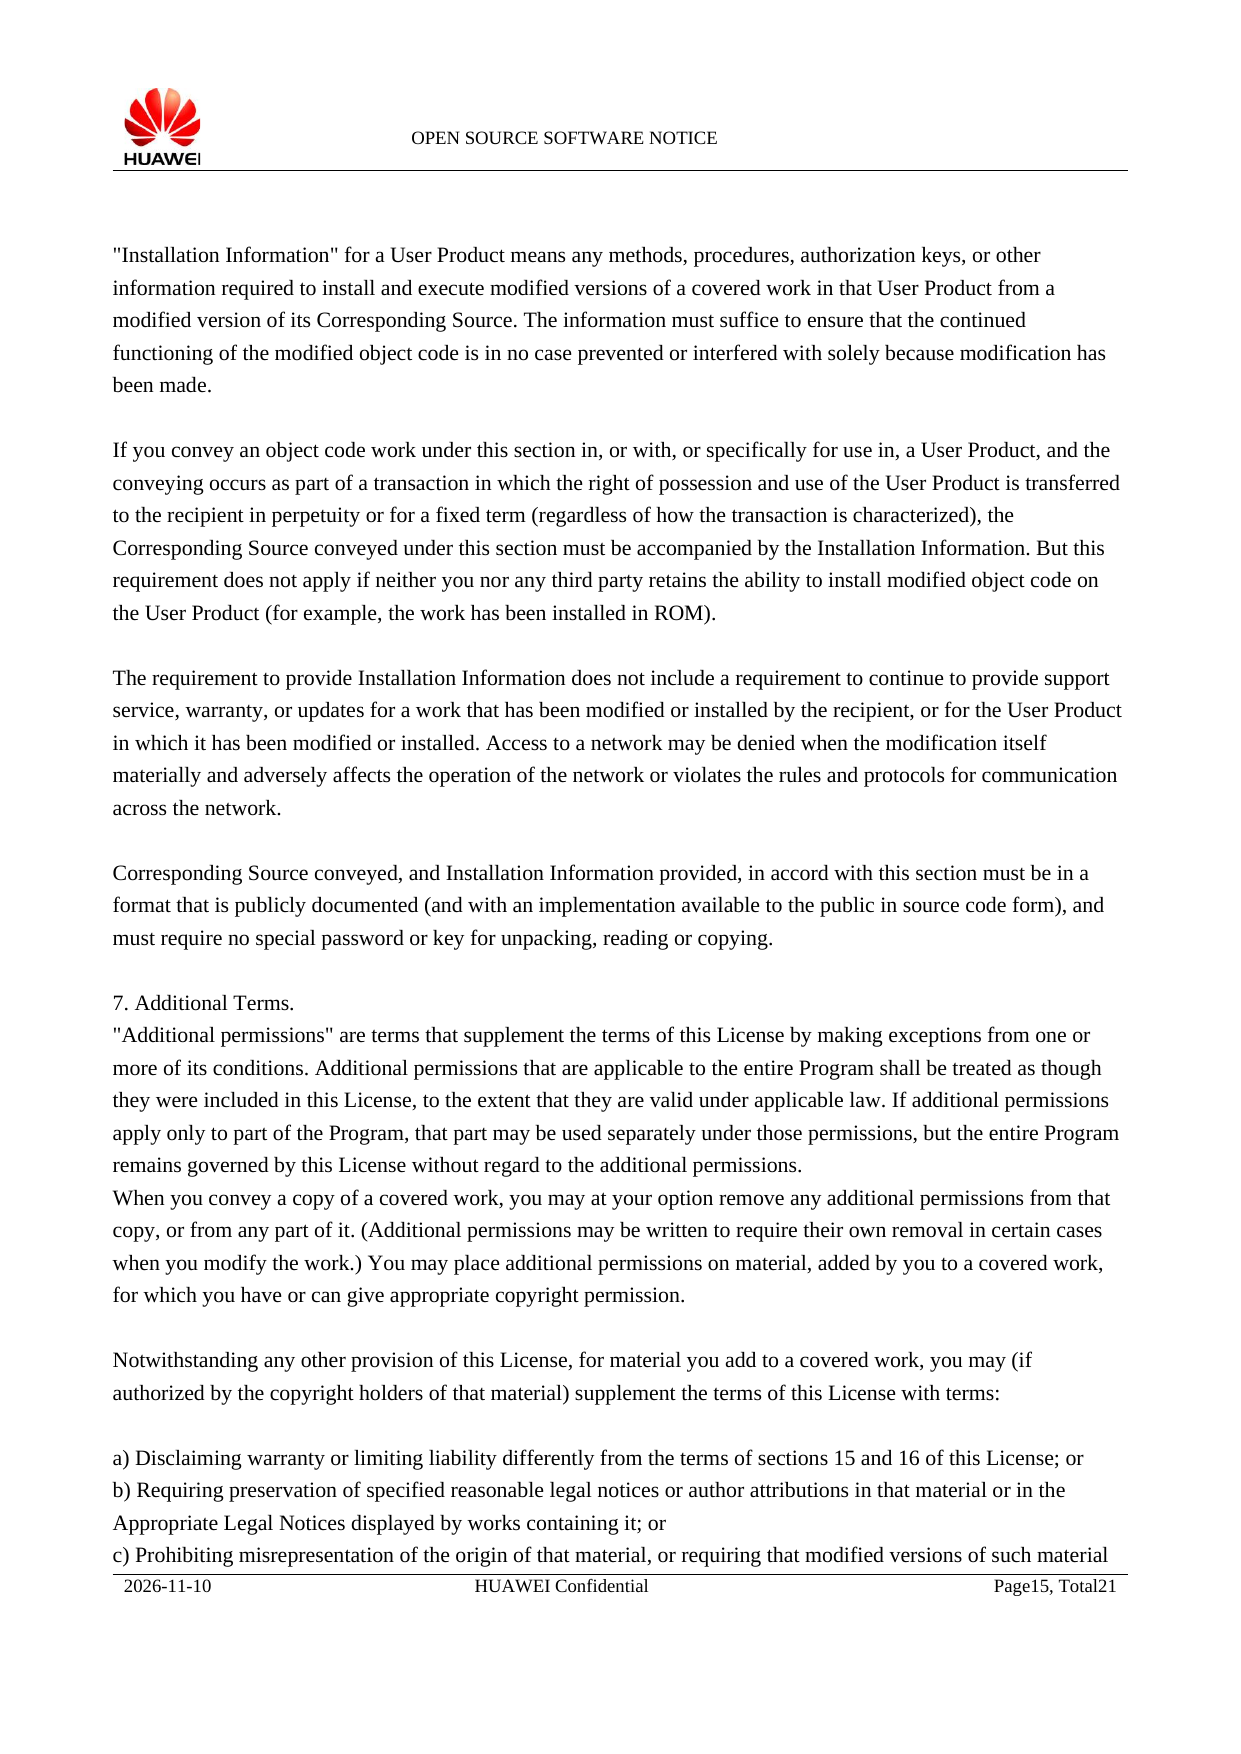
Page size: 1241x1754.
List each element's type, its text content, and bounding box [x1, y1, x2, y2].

picture [124, 88, 201, 165]
